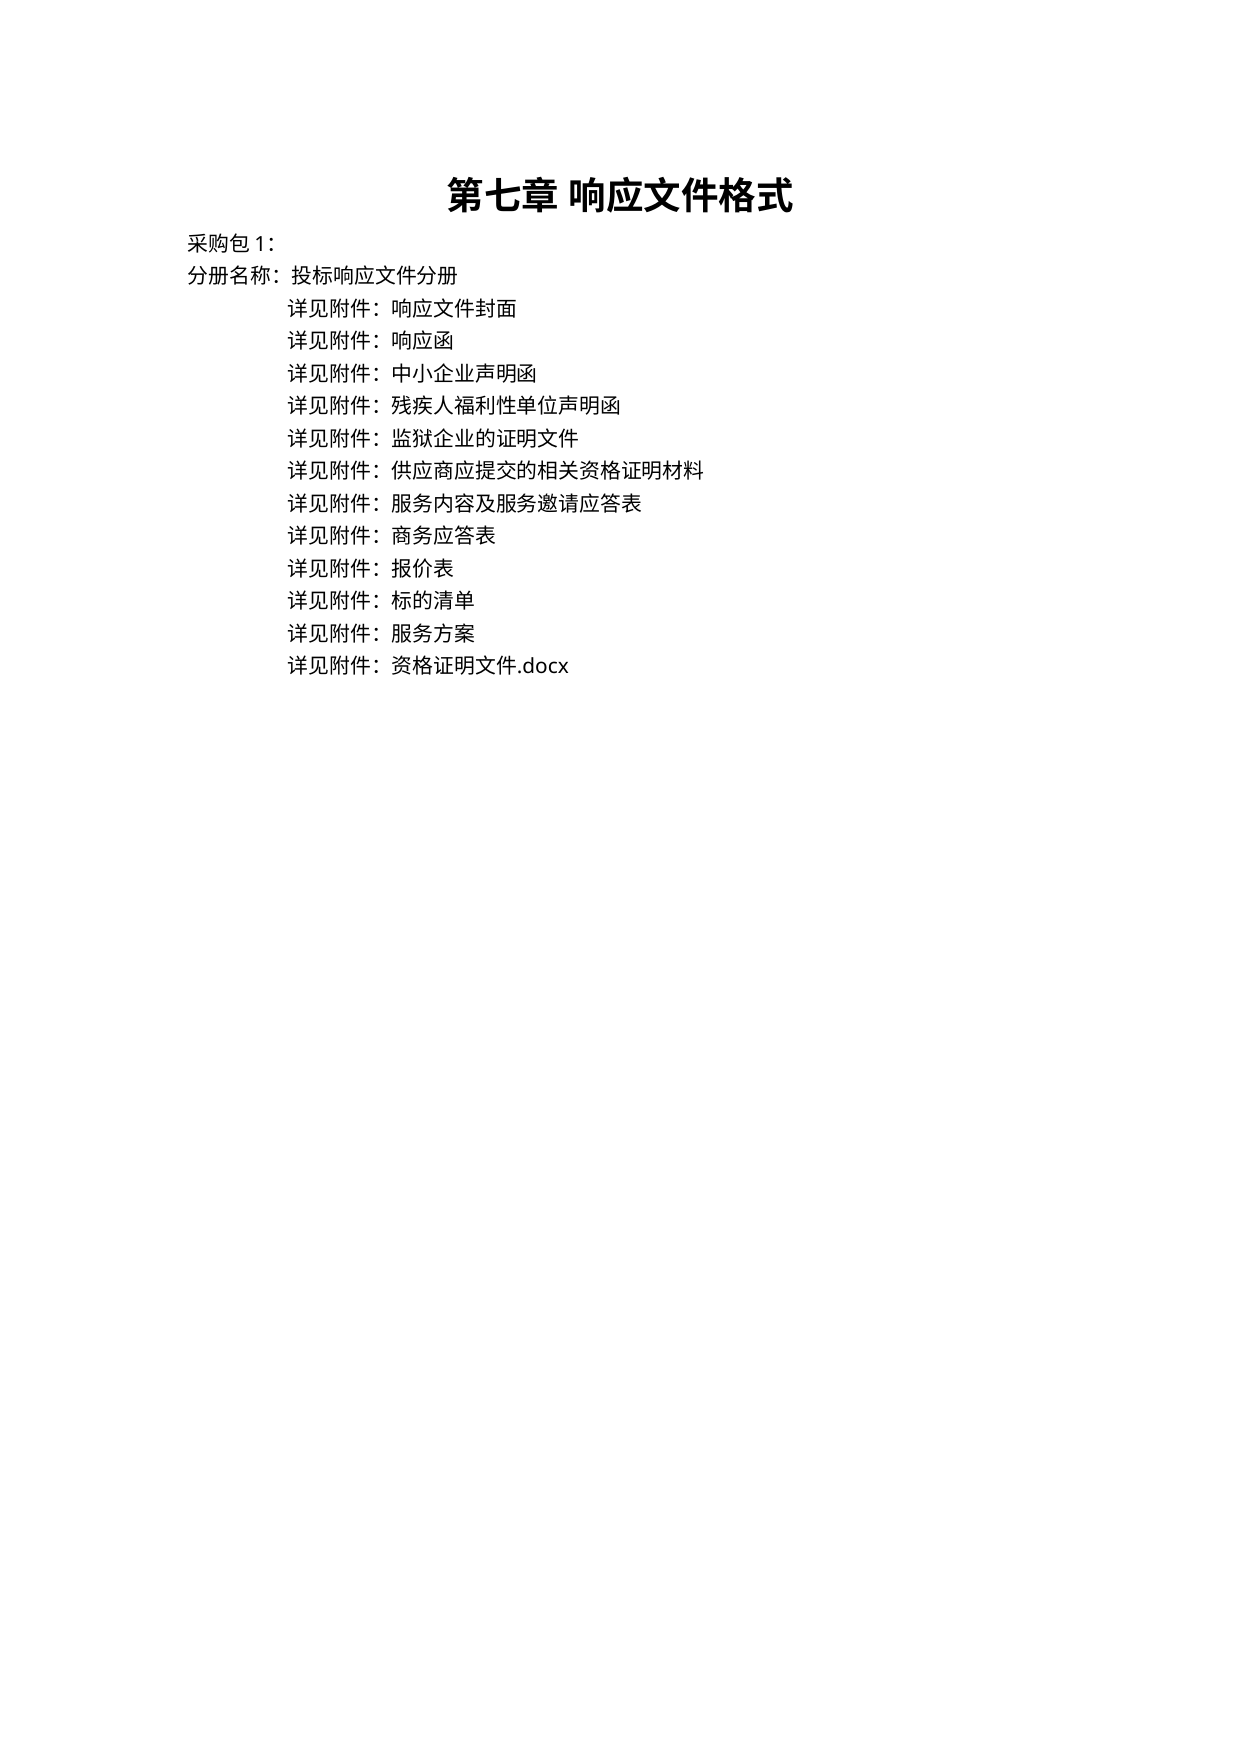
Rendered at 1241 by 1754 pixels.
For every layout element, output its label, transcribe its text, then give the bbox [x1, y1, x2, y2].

text 详见附件：服务内容及服务邀请应答表 [187, 487, 1053, 519]
text 详见附件：监狱企业的证明文件 [187, 422, 1053, 454]
text 详见附件：标的清单 [187, 584, 1053, 617]
text 分册名称：投标响应文件分册 [187, 259, 1053, 292]
text 采购包1： [187, 227, 1053, 259]
text 详见附件：响应函 [187, 324, 1053, 357]
text 详见附件：资格证明文件.docx [187, 649, 1053, 682]
text 详见附件：报价表 [187, 552, 1053, 584]
text 详见附件：服务方案 [187, 617, 1053, 649]
text 第七章 响应文件格式 [187, 162, 1053, 227]
text 详见附件：供应商应提交的相关资格证明材料 [187, 454, 1053, 487]
text 详见附件：商务应答表 [187, 519, 1053, 552]
text 详见附件：响应文件封面 [187, 292, 1053, 324]
text 详见附件：残疾人福利性单位声明函 [187, 389, 1053, 422]
text 详见附件：中小企业声明函 [187, 357, 1053, 389]
